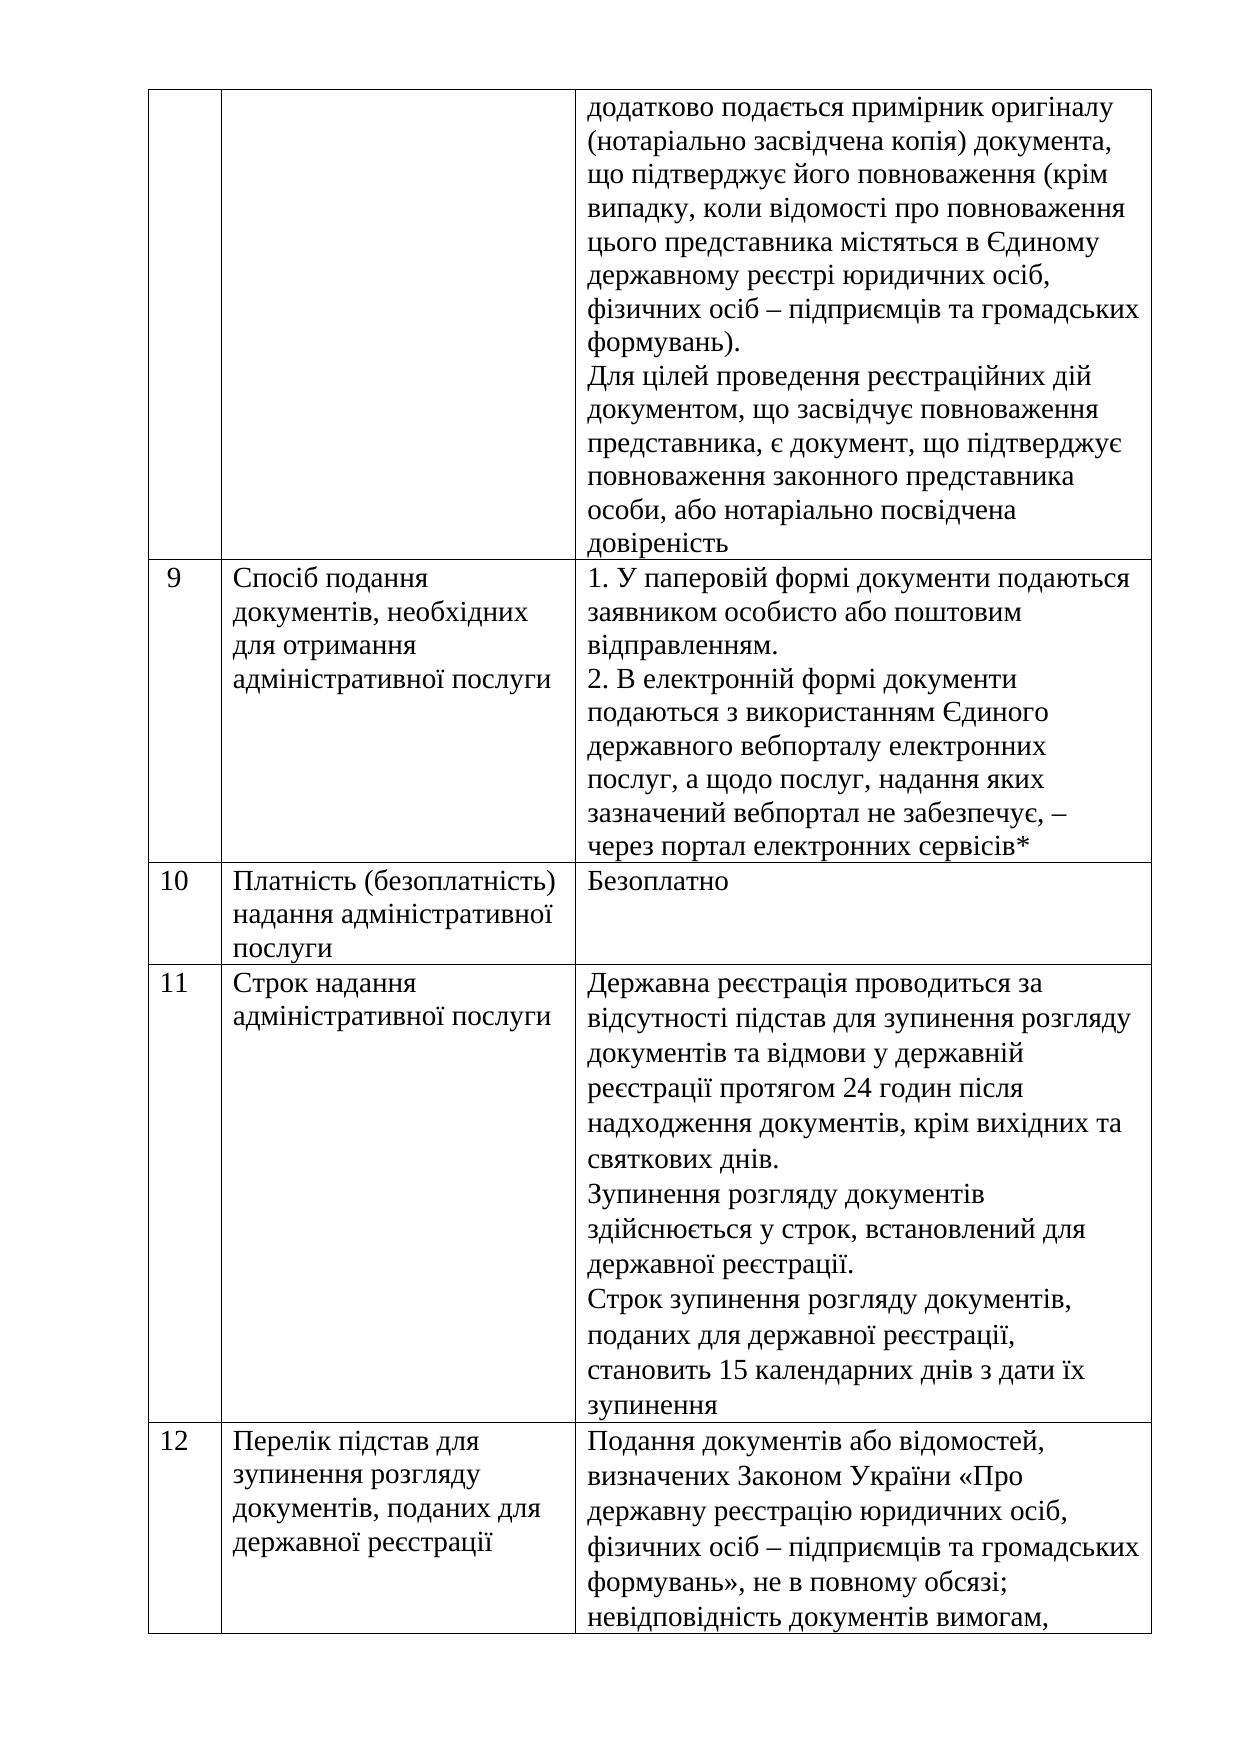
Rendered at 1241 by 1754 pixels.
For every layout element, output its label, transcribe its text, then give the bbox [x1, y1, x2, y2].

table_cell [222, 90, 575, 559]
table_cell Спосіб подання документів, необхідних для отримання адміністративної послуги [222, 560, 575, 862]
table_cell Платність (безоплатність) надання адміністративної послуги [222, 863, 575, 964]
table_cell 11 [149, 965, 221, 1422]
table_cell 12 [149, 1423, 221, 1633]
table_cell Строк надання адміністративної послуги [222, 965, 575, 1422]
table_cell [222, 1423, 575, 1633]
table_cell 1. У паперовій формі документи подаються заявником особисто або поштовим відправленням. 2. В електронній формі документи подаються з використанням Єдиного державного вебпорталу електронних послуг, а щодо послуг, надання яких зазначений вебпортал не забезпечує, – через портал електронних сервісів* [576, 560, 1151, 862]
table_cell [576, 1423, 1151, 1633]
table_cell 8 [149, 90, 221, 559]
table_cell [576, 90, 1151, 559]
table_cell 9 [149, 560, 221, 862]
table_cell 10 [149, 863, 221, 964]
table_cell Безоплатно [576, 863, 1151, 964]
table_cell Державна реєстрація проводиться за відсутності підстав для зупинення розгляду документів та відмови у державній реєстрації протягом 24 годин після надходження документів, крім вихідних та святкових днів. Зупинення розгляду документів здійснюється у строк, встановлений для державної реєстрації. Строк зупинення розгляду документів, поданих для державної реєстрації, становить 15 календарних днів з дати їх зупинення [576, 965, 1151, 1422]
